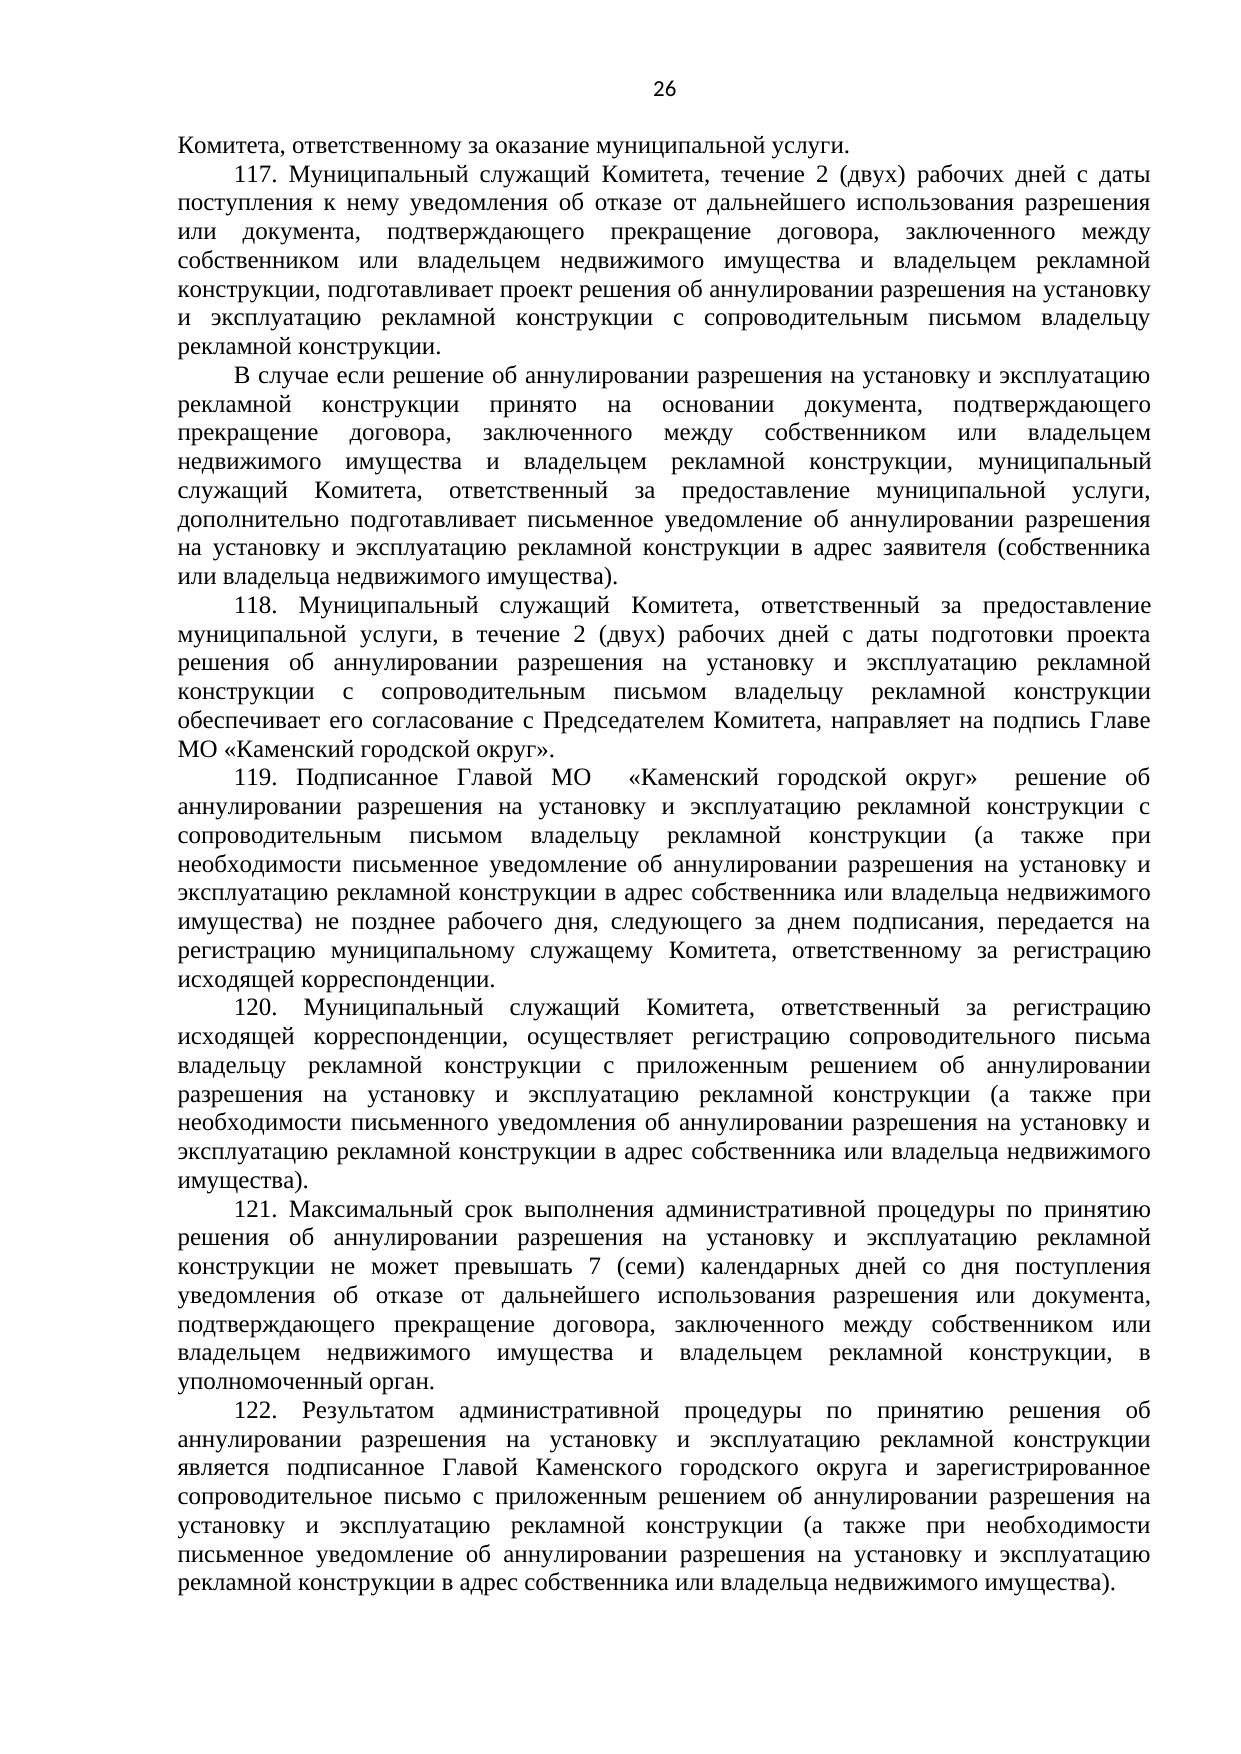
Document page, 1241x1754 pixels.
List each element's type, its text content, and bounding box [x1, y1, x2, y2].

text 120. Муниципальный служащий Комитета, ответственный за регистрацию исходящей корреспонденции, осуществляет регистрацию сопроводительного письма владельцу рекламной конструкции с приложенным решением об аннулировании разрешения на установку и эксплуатацию рекламной конструкции (а также при необходимости письменного уведомления об аннулировании разрешения на установку и эксплуатацию рекламной конструкции в адрес собственника или владельца недвижимого имущества). [177, 992, 1152, 1194]
text 118. Муниципальный служащий Комитета, ответственный за предоставление муниципальной услуги, в течение 2 (двух) рабочих дней с даты подготовки проекта решения об аннулировании разрешения на установку и эксплуатацию рекламной конструкции с сопроводительным письмом владельцу рекламной конструкции обеспечивает его согласование с Председателем Комитета, направляет на подпись Главе МО «Каменский городской округ». [177, 590, 1152, 762]
text 121. Максимальный срок выполнения административной процедуры по принятию решения об аннулировании разрешения на установку и эксплуатацию рекламной конструкции не может превышать 7 (семи) календарных дней со дня поступления уведомления об отказе от дальнейшего использования разрешения или документа, подтверждающего прекращение договора, заключенного между собственником или владельцем недвижимого имущества и владельцем рекламной конструкции, в уполномоченный орган. [177, 1194, 1152, 1395]
text 117. Муниципальный служащий Комитета, течение 2 (двух) рабочих дней с даты поступления к нему уведомления об отказе от дальнейшего использования разрешения или документа, подтверждающего прекращение договора, заключенного между собственником или владельцем недвижимого имущества и владельцем рекламной конструкции, подготавливает проект решения об аннулировании разрешения на установку и эксплуатацию рекламной конструкции с сопроводительным письмом владельцу рекламной конструкции. [177, 159, 1152, 360]
text 119. Подписанное Главой МО «Каменский городской округ» решение об аннулировании разрешения на установку и эксплуатацию рекламной конструкции с сопроводительным письмом владельцу рекламной конструкции (а также при необходимости письменное уведомление об аннулировании разрешения на установку и эксплуатацию рекламной конструкции в адрес собственника или владельца недвижимого имущества) не позднее рабочего дня, следующего за днем подписания, передается на регистрацию муниципальному служащему Комитета, ответственному за регистрацию исходящей корреспонденции. [177, 762, 1152, 992]
text В случае если решение об аннулировании разрешения на установку и эксплуатацию рекламной конструкции принято на основании документа, подтверждающего прекращение договора, заключенного между собственником или владельцем недвижимого имущества и владельцем рекламной конструкции, муниципальный служащий Комитета, ответственный за предоставление муниципальной услуги, дополнительно подготавливает письменное уведомление об аннулировании разрешения на установку и эксплуатацию рекламной конструкции в адрес заявителя (собственника или владельца недвижимого имущества). [177, 360, 1152, 590]
text 122. Результатом административной процедуры по принятию решения об аннулировании разрешения на установку и эксплуатацию рекламной конструкции является подписанное Главой Каменского городского округа и зарегистрированное сопроводительное письмо с приложенным решением об аннулировании разрешения на установку и эксплуатацию рекламной конструкции (а также при необходимости письменное уведомление об аннулировании разрешения на установку и эксплуатацию рекламной конструкции в адрес собственника или владельца недвижимого имущества). [177, 1395, 1152, 1596]
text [177, 130, 1152, 159]
